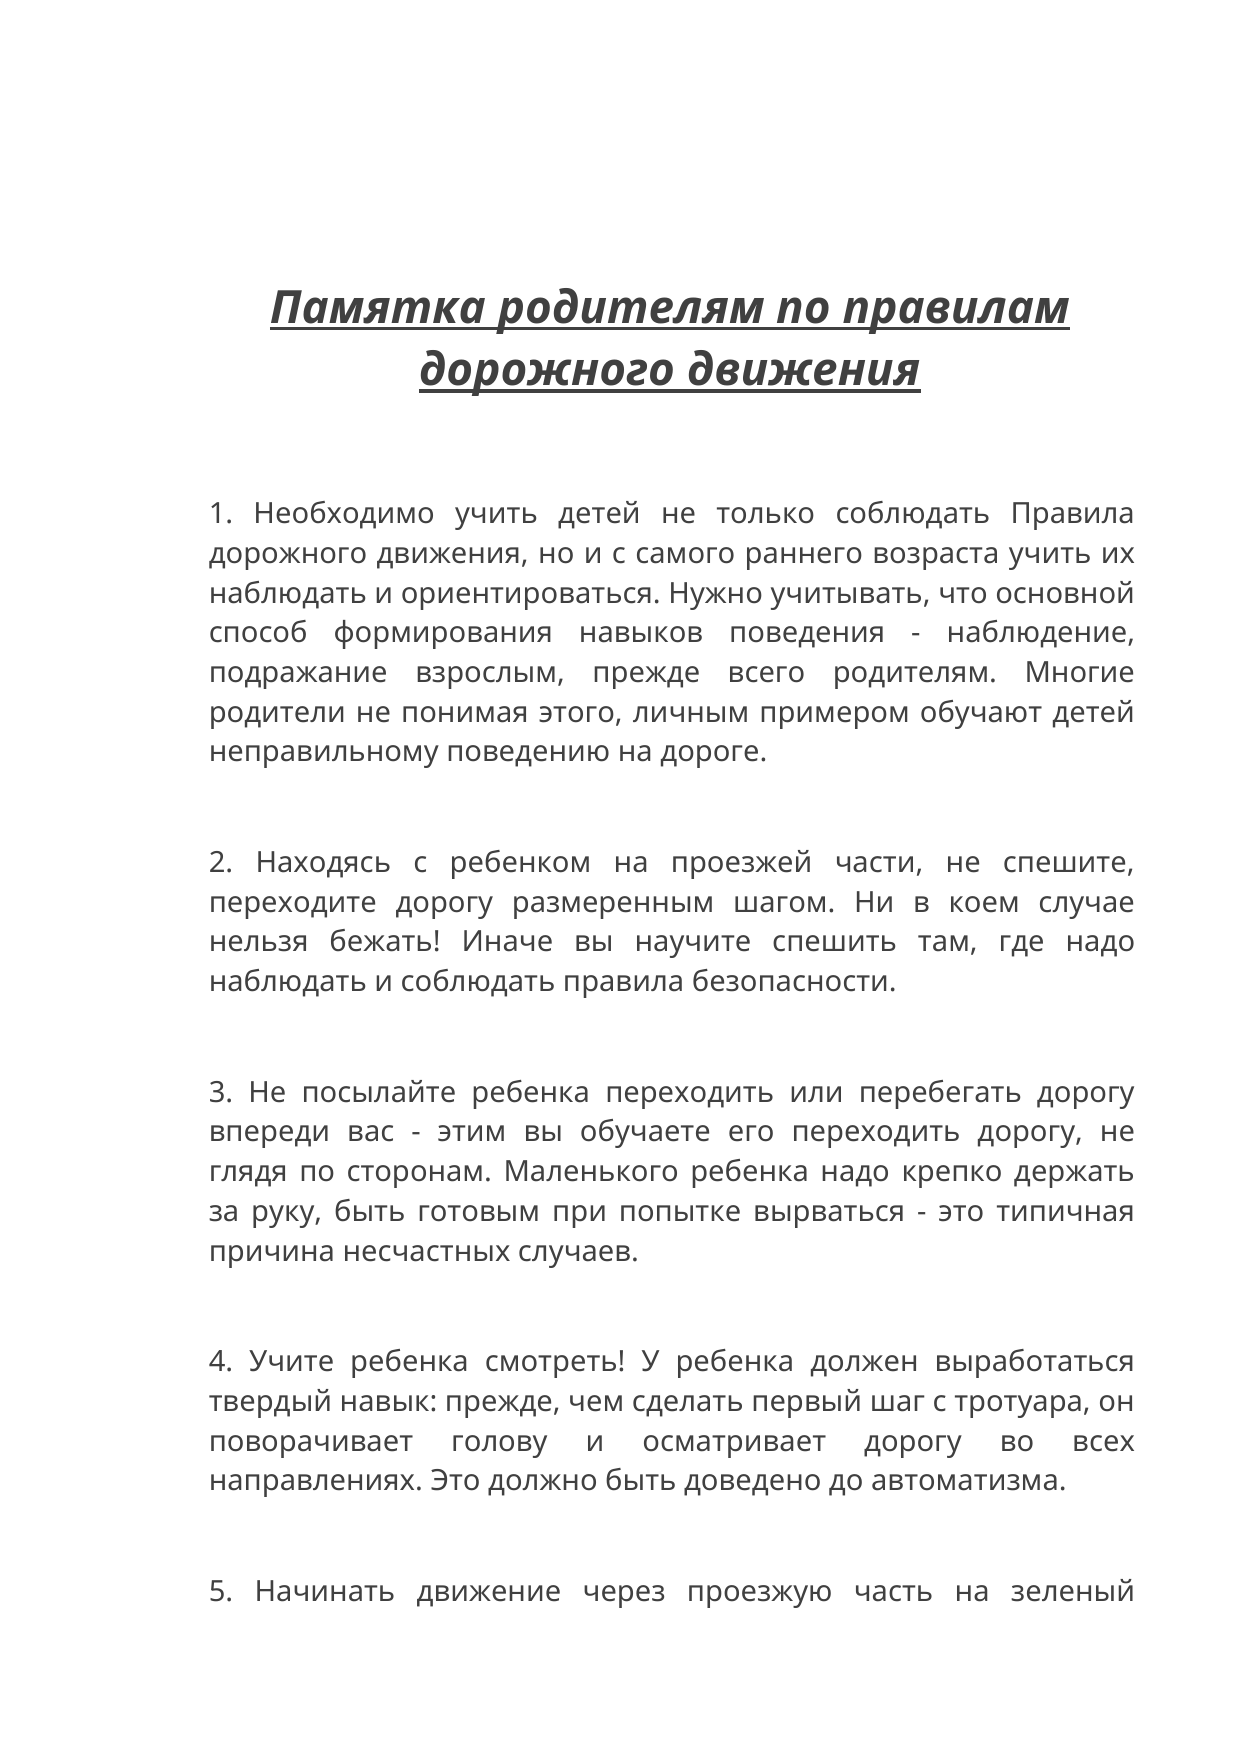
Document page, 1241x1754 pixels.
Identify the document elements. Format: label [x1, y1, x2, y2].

table_header [177, 118, 1151, 1610]
